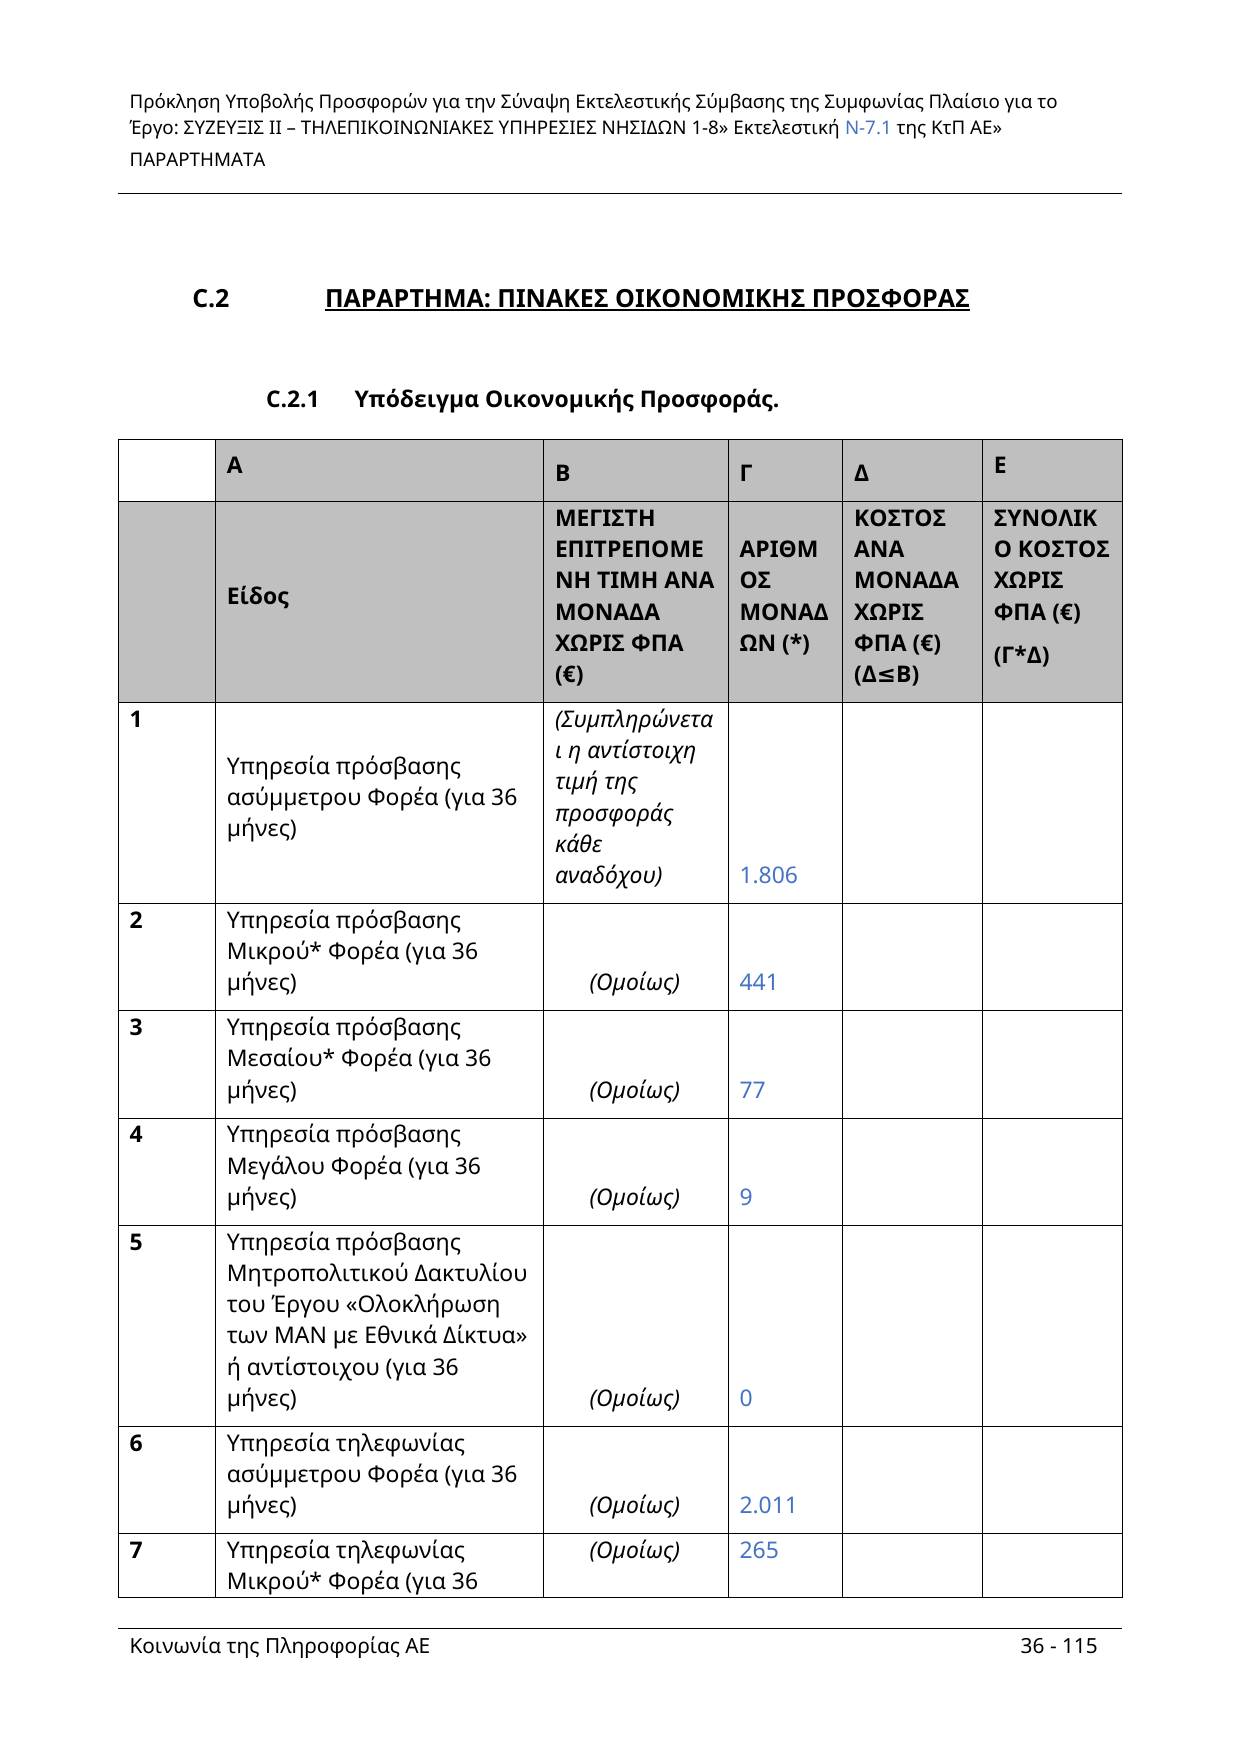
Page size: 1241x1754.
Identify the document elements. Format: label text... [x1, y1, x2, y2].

table_cell ΑΡΙΘΜΟΣ ΜΟΝΑΔΩΝ (*) [729, 502, 842, 702]
table_header [119, 440, 215, 501]
table_header Ε [983, 440, 1122, 501]
table_cell Υπηρεσία πρόσβασης Μικρού* Φορέα (για 36 μήνες) [216, 904, 543, 1010]
table_cell Υπηρεσία πρόσβασης Μεγάλου Φορέα (για 36 μήνες) [216, 1119, 543, 1225]
table_cell [843, 1226, 982, 1426]
table_cell Υπηρεσία τηλεφωνίας ασύμμετρου Φορέα (για 36 μήνες) [216, 1427, 543, 1533]
table_cell [843, 703, 982, 903]
table_cell [983, 703, 1122, 903]
table_cell [843, 1119, 982, 1225]
table_cell [983, 1011, 1122, 1117]
table_cell (Ομοίως) [544, 1119, 728, 1225]
table_cell (Ομοίως) [544, 1534, 728, 1597]
table_cell Υπηρεσία πρόσβασης ασύμμετρου Φορέα (για 36 μήνες) [216, 703, 543, 903]
table_cell (Ομοίως) [544, 1011, 728, 1117]
table_cell ΣΥΝΟΛΙΚΟ ΚΟΣΤΟΣ ΧΩΡΙΣ ΦΠΑ (€) (Γ*Δ) [983, 502, 1122, 702]
table_cell [983, 1119, 1122, 1225]
table_cell 2.011 [729, 1427, 842, 1533]
subtitle Υπόδειγμα Οικονομικής Προσφοράς. [266, 383, 1122, 414]
table_cell [983, 904, 1122, 1010]
table_cell 2 [119, 904, 215, 1010]
table_cell 265 [729, 1534, 842, 1597]
table_cell 6 [119, 1427, 215, 1533]
table_cell [983, 1427, 1122, 1533]
table_cell [983, 1534, 1122, 1597]
table_cell [843, 1011, 982, 1117]
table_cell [216, 1534, 543, 1597]
table_cell [983, 1226, 1122, 1426]
table_cell (Ομοίως) [544, 1427, 728, 1533]
table_cell ΚΟΣΤΟΣ ΑΝΑ ΜΟΝΑΔΑ ΧΩΡΙΣ ΦΠΑ (€) (Δ≤Β) [843, 502, 982, 702]
table_header Γ [729, 440, 842, 501]
table_header Α [216, 440, 543, 501]
table_header Β [544, 440, 728, 501]
subtitle ΠΑΡΑΡΤΗΜΑ: ΠΙΝΑΚΕΣ ΟΙΚΟΝΟΜΙΚΗΣ ΠΡΟΣΦΟΡΑΣ [192, 280, 1122, 314]
table_cell [843, 1427, 982, 1533]
table_cell (Ομοίως) [544, 904, 728, 1010]
table_cell (Συμπληρώνεται η αντίστοιχη τιμή της προσφοράς κάθε αναδόχου) [544, 703, 728, 903]
table_cell Υπηρεσία πρόσβασης Μητροπολιτικού Δακτυλίου του Έργου «Ολοκλήρωση των ΜΑΝ με Εθνικά Δίκτυα» ή αντίστοιχου (για 36 μήνες) [216, 1226, 543, 1426]
table_cell 5 [119, 1226, 215, 1426]
table_cell Υπηρεσία πρόσβασης Μεσαίου* Φορέα (για 36 μήνες) [216, 1011, 543, 1117]
table_cell ΜΕΓΙΣΤΗ ΕΠΙΤΡΕΠΟΜΕΝΗ ΤΙΜΗ ΑΝΑ ΜΟΝΑΔΑ ΧΩΡΙΣ ΦΠΑ (€) [544, 502, 728, 702]
table_cell 0 [729, 1226, 842, 1426]
table_cell Είδος [216, 502, 543, 702]
table_cell [843, 904, 982, 1010]
table_cell [119, 502, 215, 702]
table_cell 7 [119, 1534, 215, 1597]
table_cell 441 [729, 904, 842, 1010]
table_cell 3 [119, 1011, 215, 1117]
table_cell 77 [729, 1011, 842, 1117]
table_cell (Ομοίως) [544, 1226, 728, 1426]
table_cell 4 [119, 1119, 215, 1225]
table_cell [843, 1534, 982, 1597]
table_cell 9 [729, 1119, 842, 1225]
table_cell 1.806 [729, 703, 842, 903]
table_header Δ [843, 440, 982, 501]
table_cell 1 [119, 703, 215, 903]
